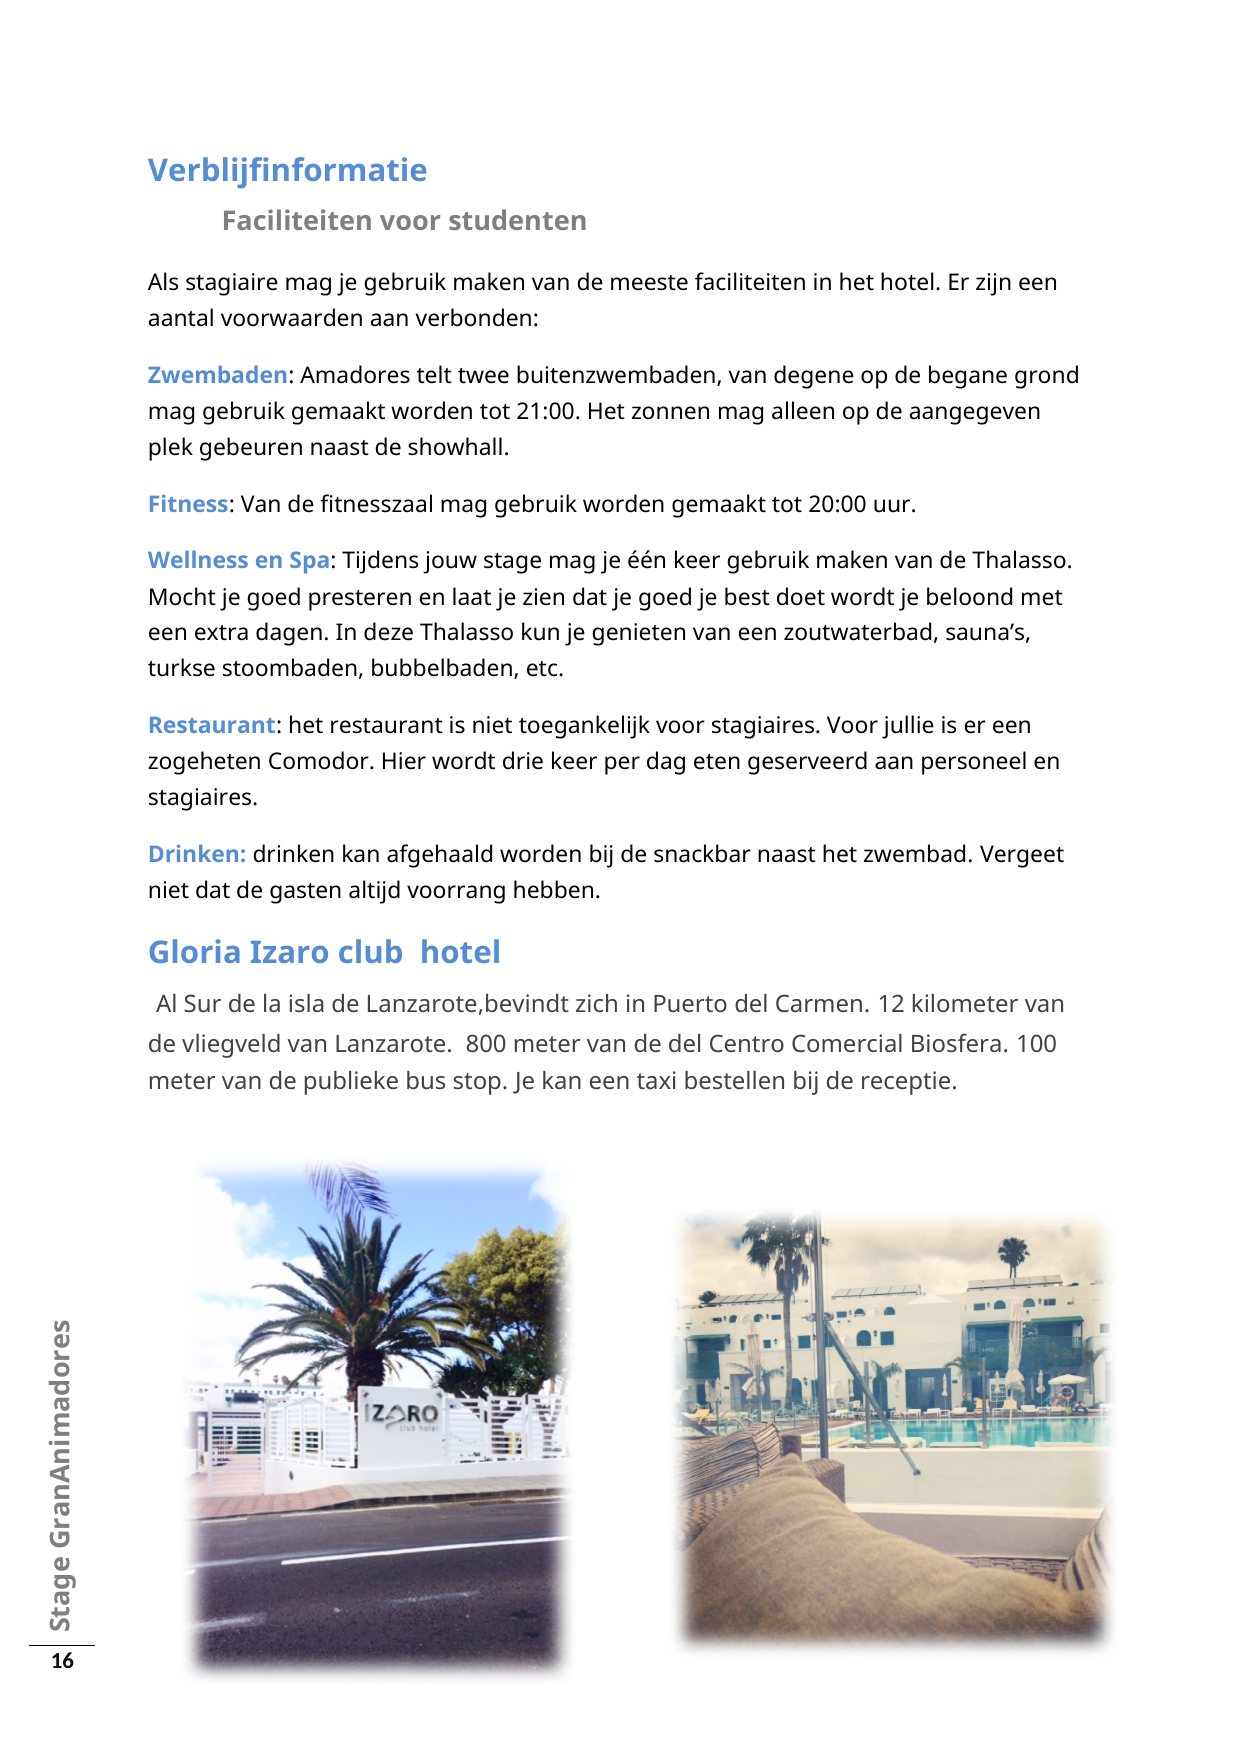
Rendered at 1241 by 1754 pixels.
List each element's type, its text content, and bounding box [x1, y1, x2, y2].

text Als stagiaire mag je gebruik maken van de meeste faciliteiten in het hotel. Er zijn een aantal voorwaarden aan verbonden: [148, 266, 1093, 333]
picture [696, 1235, 1090, 1630]
text Verblijfinformatie Faciliteiten voor studenten [148, 148, 1093, 239]
text Drinken: drinken kan afgehaald worden bij de snackbar naast het zwembad. Vergeet niet dat de gasten altijd voorrang hebben. [148, 838, 1093, 905]
text Fitness: Van de fitnesszaal mag gebruik worden gemaakt tot 20:00 uur. [148, 488, 1093, 519]
picture [209, 1186, 547, 1656]
text Wellness en Spa: Tijdens jouw stage mag je één keer gebruik maken van de Thalasso. Mocht je goed presteren en laat je zien dat je goed je best doet wordt je beloond met een extra dagen. In deze Thalasso kun je genieten van een zoutwaterbad, sauna’s, turkse stoombaden, bubbelbaden, etc. [148, 544, 1093, 683]
text Restaurant: het restaurant is niet toegankelijk voor stagiaires. Voor jullie is er een zogeheten Comodor. Hier wordt drie keer per dag eten geserveerd aan personeel en stagiaires. [148, 709, 1093, 812]
text Zwembaden: Amadores telt twee buitenzwembaden, van degene op de begane grond mag gebruik gemaakt worden tot 21:00. Het zonnen mag alleen op de aangegeven plek gebeuren naast de showhall. [148, 359, 1093, 462]
text Gloria Izaro club hotel Al Sur de la isla de Lanzarote,bevindt zich in Puerto del Carmen. 12 kilometer van de vliegveld van Lanzarote. 800 meter van de del Centro Comercial Biosfera. 100 meter van de publieke bus stop. Je kan een taxi bestellen bij de receptie. [148, 930, 1093, 1129]
